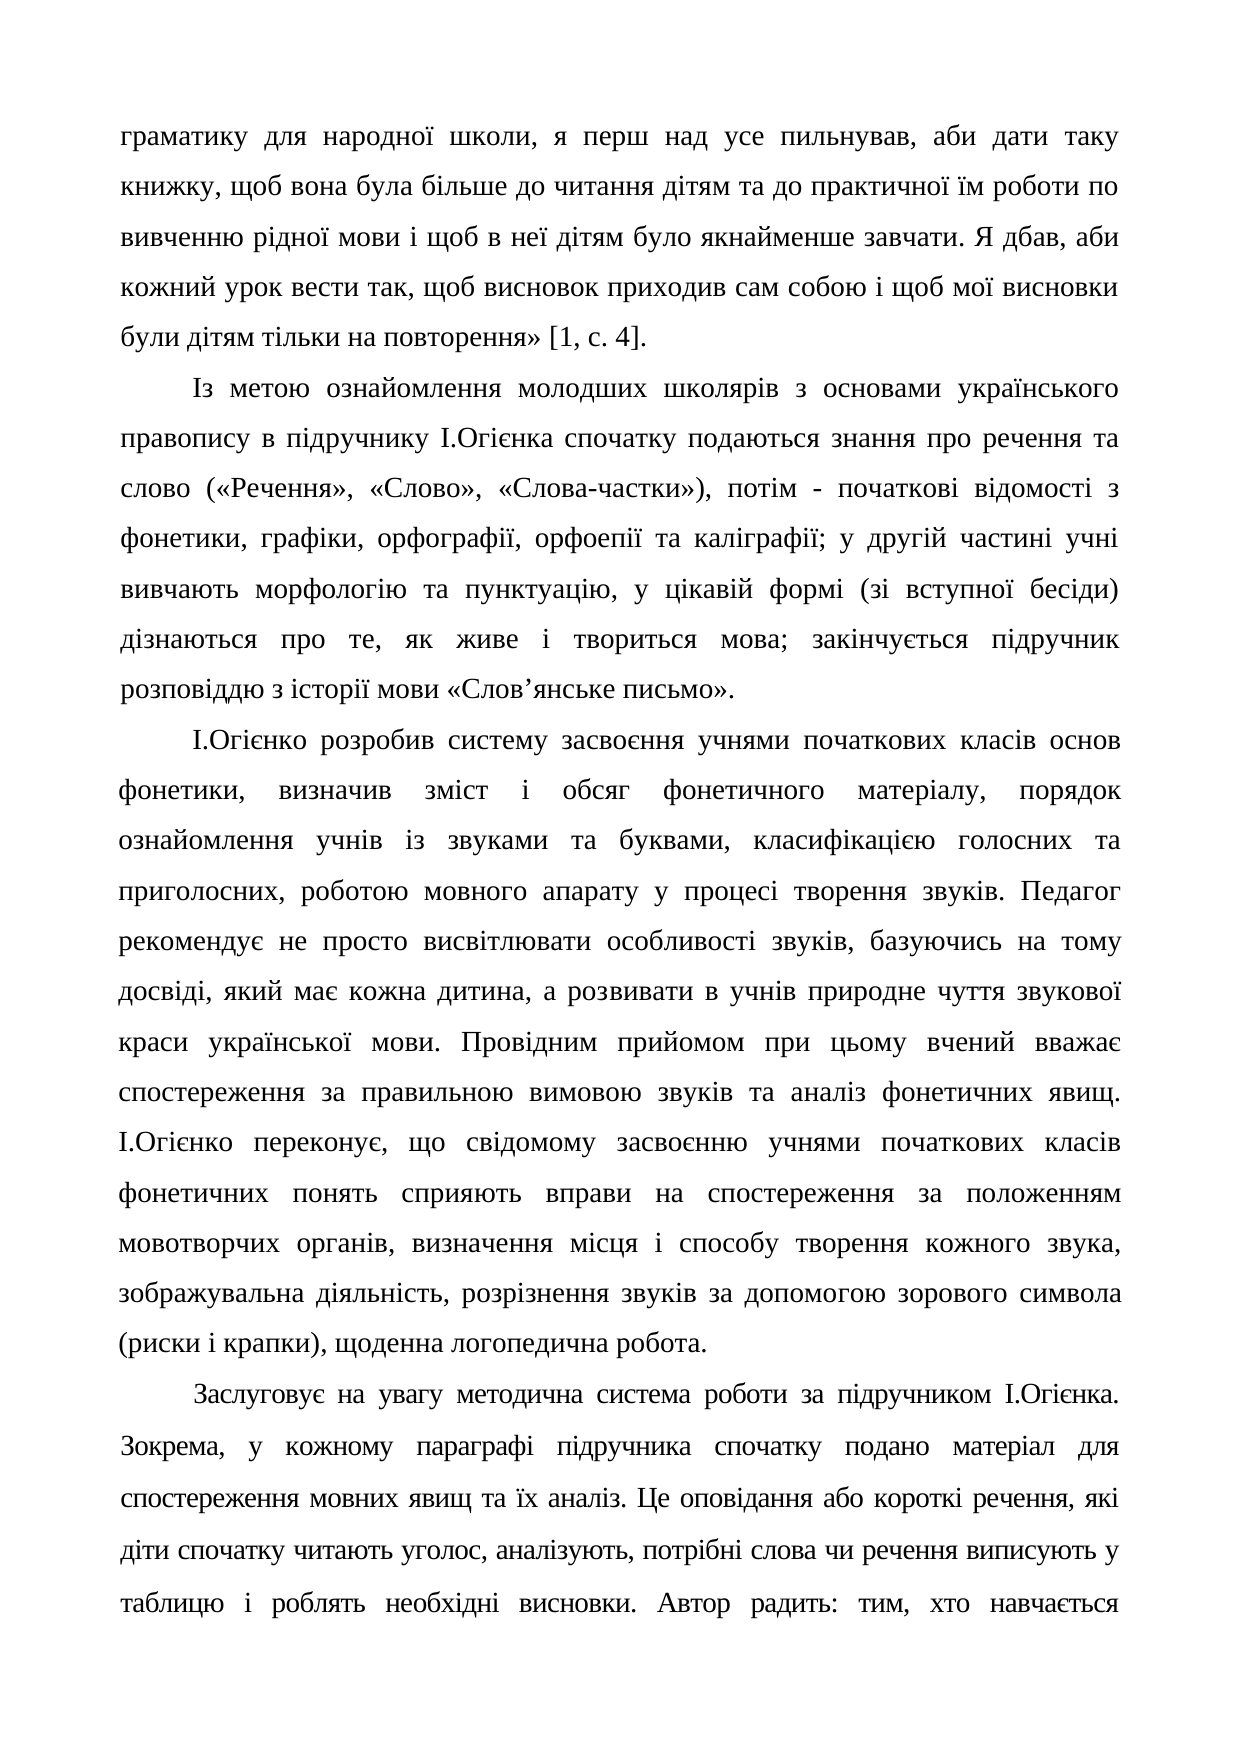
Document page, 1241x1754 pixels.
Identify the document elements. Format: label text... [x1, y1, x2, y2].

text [120, 118, 1120, 353]
text І.Огієнко розробив систему засвоєння учнями початкових класів основ фонетики, визначив зміст і обсяг фонетичного матеріалу, порядок ознайомлення учнів із звуками та буквами, класифікацією голосних та приголосних, роботою мовного апарату у процесі творення звуків. Педагог рекомендує не просто висвітлювати особливості звуків, базуючись на тому досвіді, який має кожна дитина, а розвивати в учнів природне чуття звукової краси української мови. Провідним прийомом при цьому вчений вважає спостереження за правильною вимовою звуків та аналіз фонетичних явищ. І.Огієнко переконує, що свідомому засвоєнню учнями початкових класів фонетичних понять сприяють вправи на спостереження за положенням мовотворчих органів, визначення місця і способу творення кожного звука, зображувальна діяльність, розрізнення звуків за допомогою зорового символа (риски і крапки), щоденна логопедична робота. [118, 722, 1122, 1359]
text Із метою ознайомлення молодших школярів з основами українського правопису в підручнику І.Огієнка спочатку подаються знання про речення та слово («Речення», «Слово», «Слова-частки»), потім - початкові відомості з фонетики, графіки, орфографії, орфоепії та каліграфії; у другій частині учні вивчають морфологію та пунктуацію, у цікавій формі (зі вступної бесіди) дізнаються про те, як живе і твориться мова; закінчується підручник розповіддю з історії мови «Слов’янське письмо». [120, 370, 1120, 705]
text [120, 1376, 1120, 1619]
